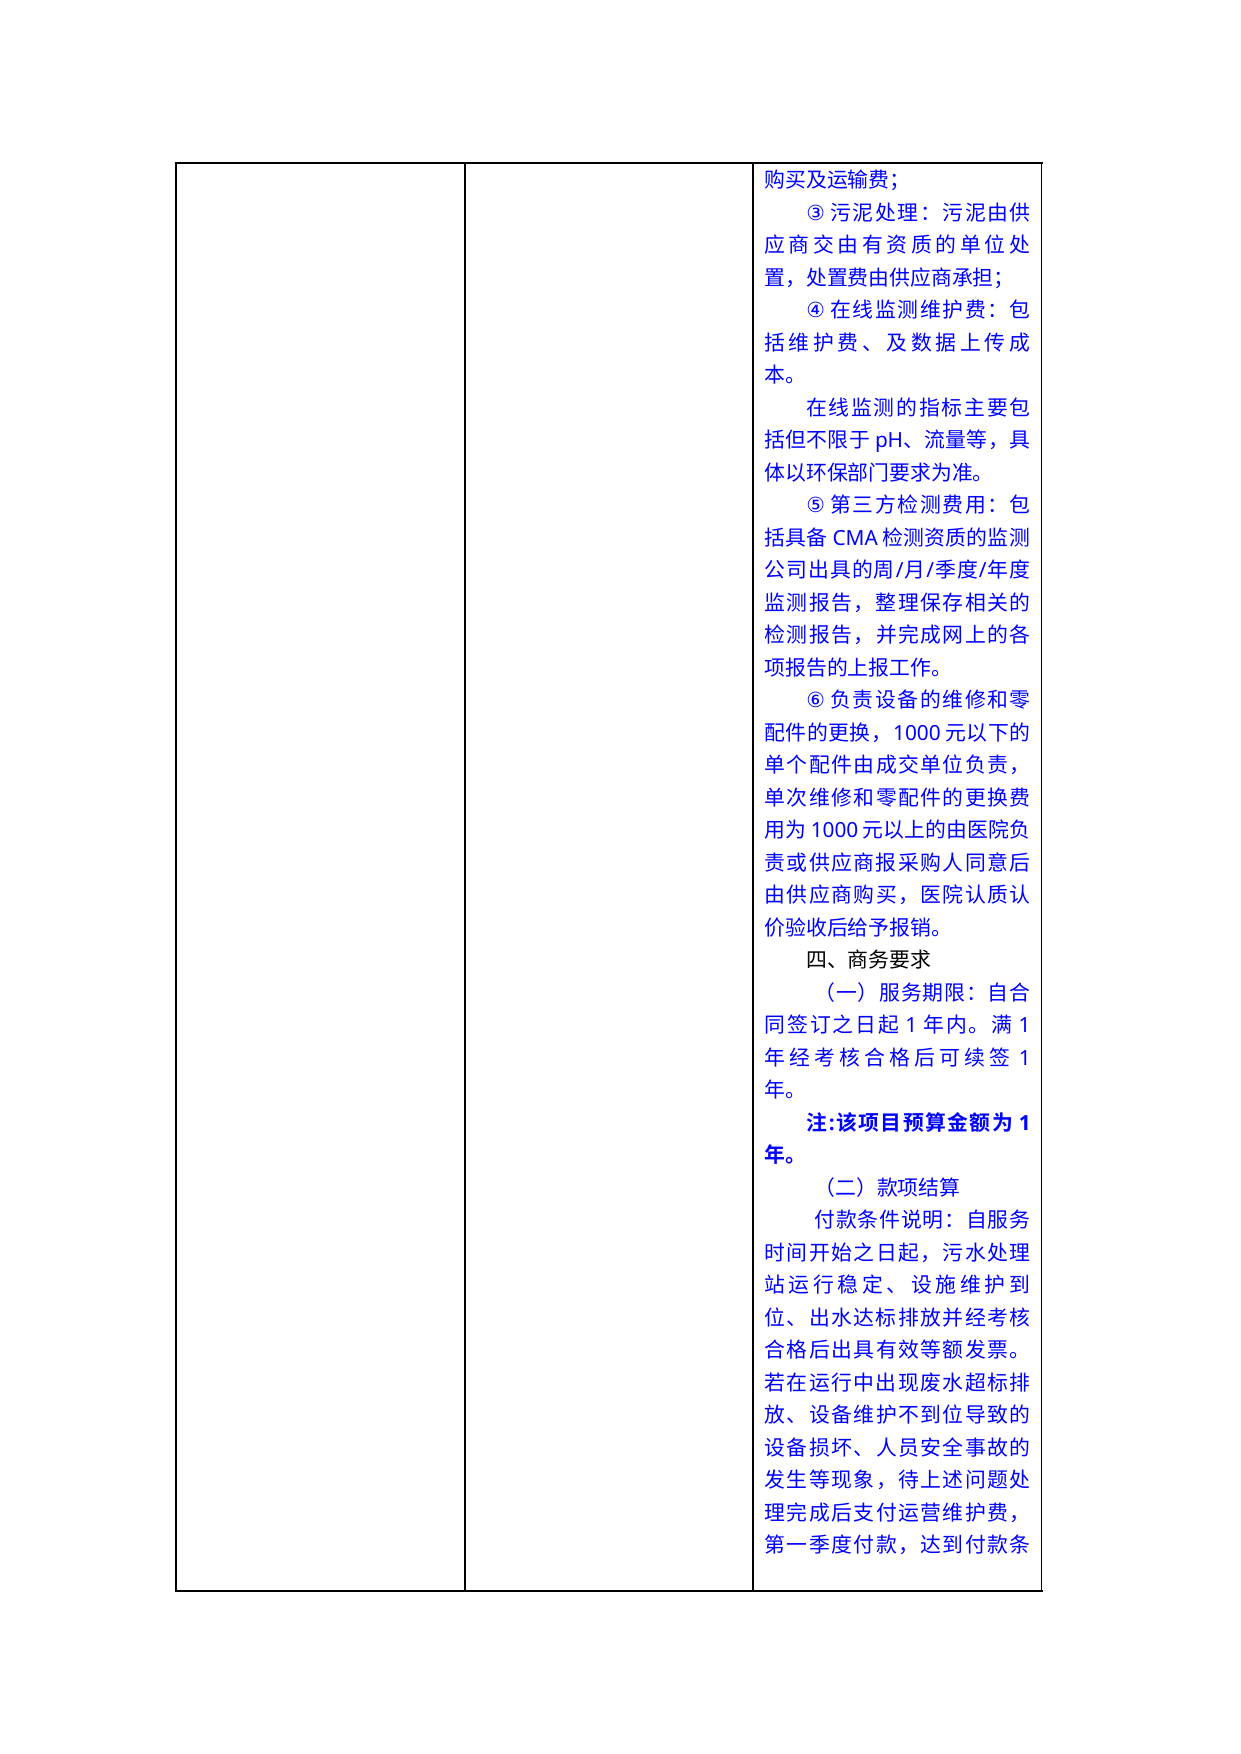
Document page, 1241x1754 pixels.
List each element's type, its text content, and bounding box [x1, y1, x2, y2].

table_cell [754, 164, 1041, 1590]
table_cell 1 [177, 164, 464, 1590]
table_cell [466, 164, 752, 1590]
